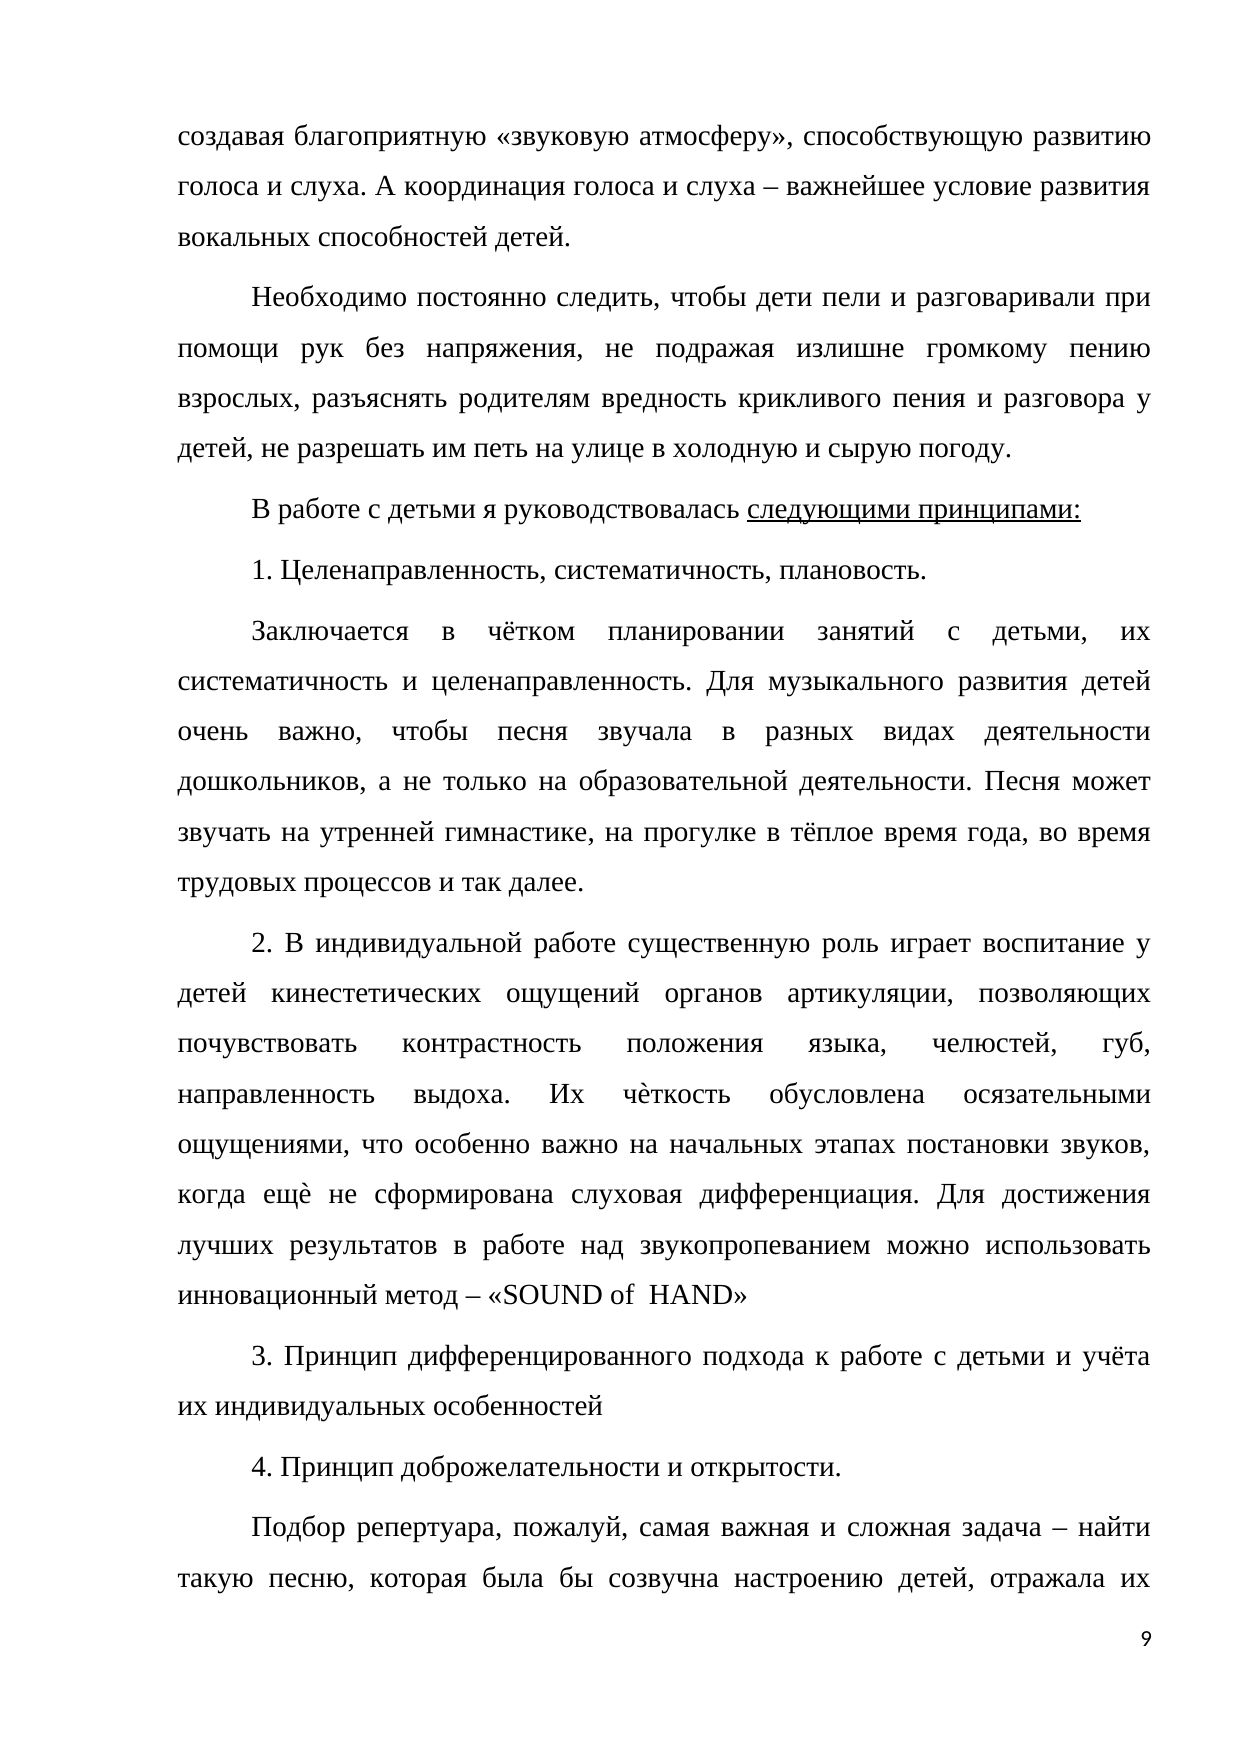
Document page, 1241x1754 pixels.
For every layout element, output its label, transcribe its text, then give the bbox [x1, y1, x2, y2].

text 1. Целенаправленность, систематичность, плановость. [177, 552, 1152, 585]
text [177, 118, 1152, 252]
text 2. В индивидуальной работе существенную роль играет воспитание у детей кинестетических ощущений органов артикуляции, позволяющих почувствовать контрастность положения языка, челюстей, губ, направленность выдоха. Их чѐткость обусловлена осязательными ощущениями, что особенно важно на начальных этапах постановки звуков, когда ещѐ не сформирована слуховая дифференциация. Для достижения лучших результатов в работе над звукопропеванием можно использовать инновационный метод – «SOUND of HAND» [177, 925, 1152, 1311]
text 3. Принцип дифференцированного подхода к работе с детьми и учёта их индивидуальных особенностей [177, 1338, 1152, 1422]
text Заключается в чётком планировании занятий с детьми, их систематичность и целенаправленность. Для музыкального развития детей очень важно, чтобы песня звучала в разных видах деятельности дошкольников, а не только на образовательной деятельности. Песня может звучать на утренней гимнастике, на прогулке в тёплое время года, во время трудовых процессов и так далее. [177, 613, 1152, 898]
text Необходимо постоянно следить, чтобы дети пели и разговаривали при помощи рук без напряжения, не подражая излишне громкому пению взрослых, разъяснять родителям вредность крикливого пения и разговора у детей, не разрешать им петь на улице в холодную и сырую погоду. [177, 279, 1152, 464]
text 4. Принцип доброжелательности и открытости. [177, 1449, 1152, 1482]
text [177, 1509, 1152, 1593]
text В работе с детьми я руководствовалась следующими принципами: [177, 491, 1152, 525]
